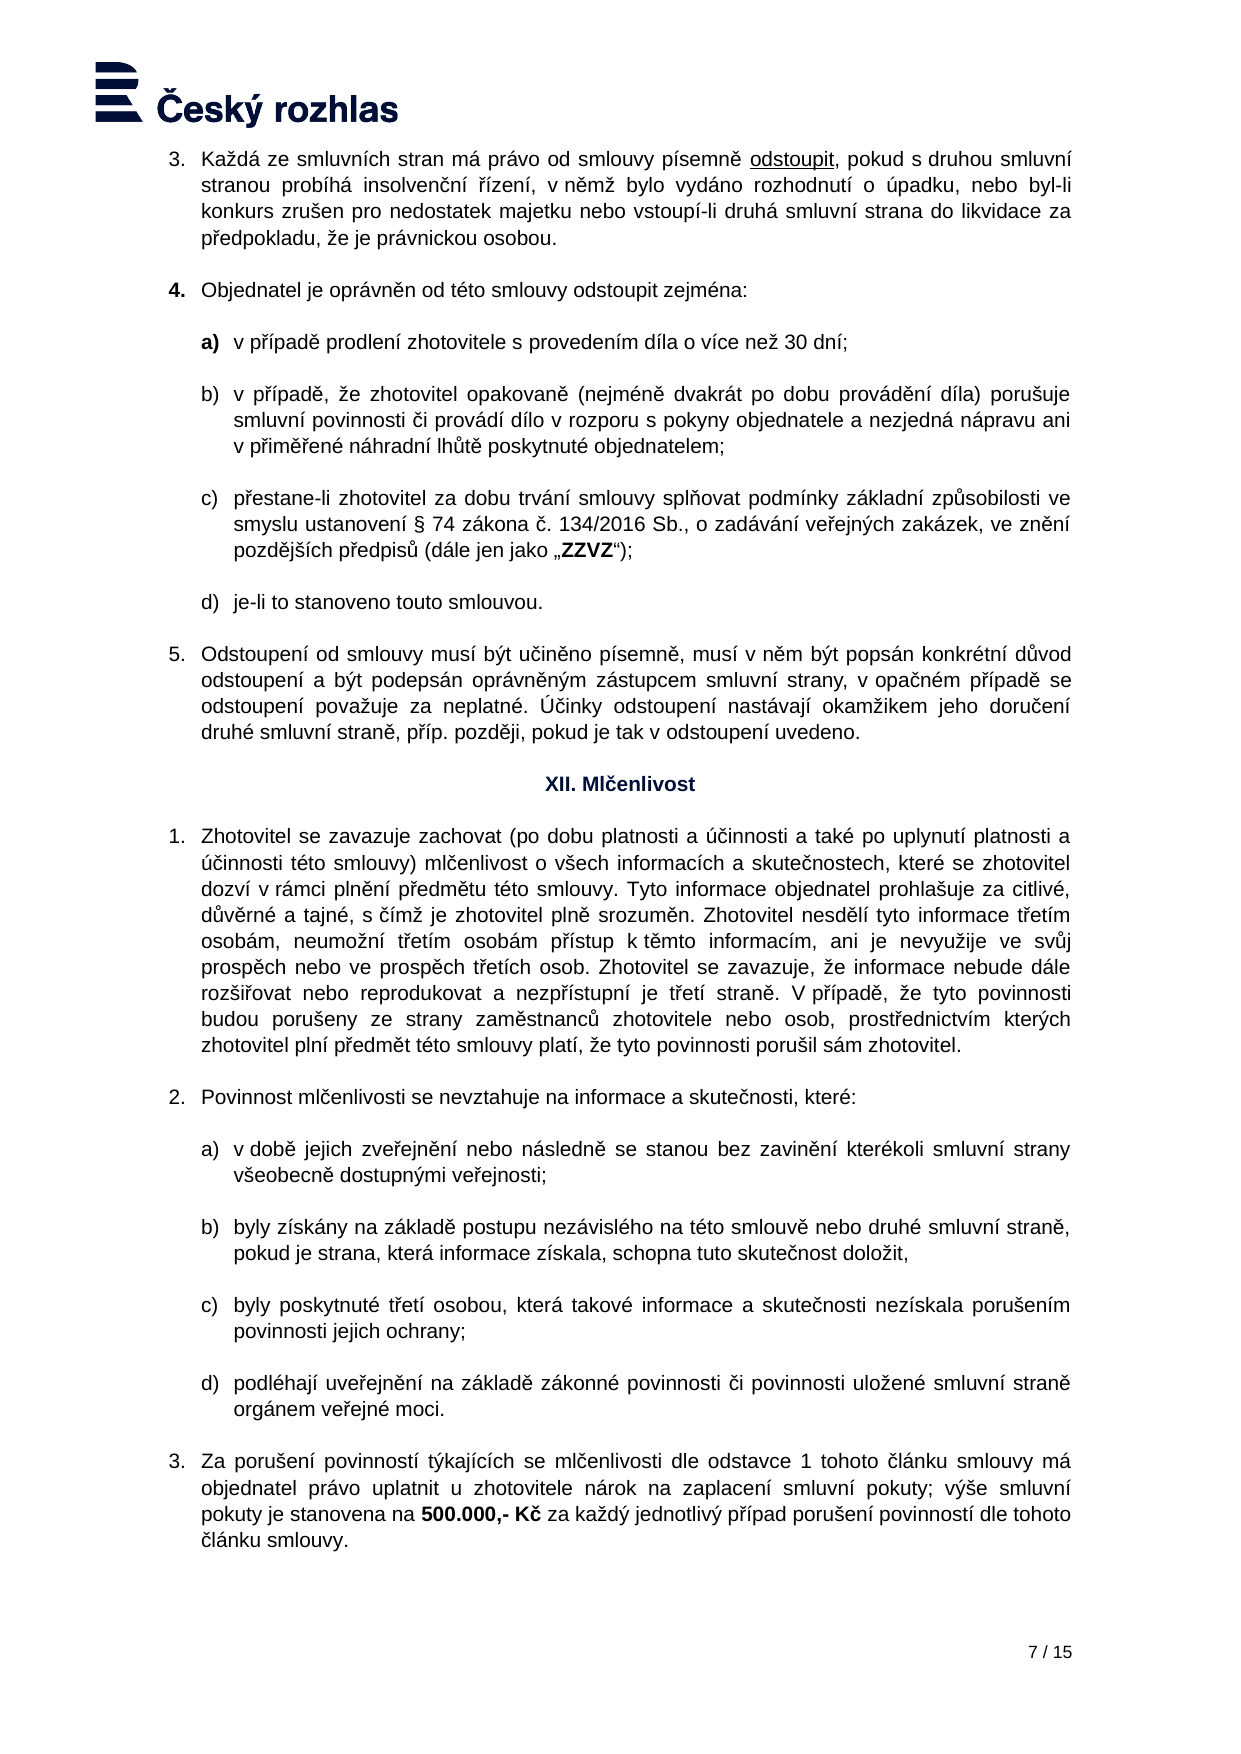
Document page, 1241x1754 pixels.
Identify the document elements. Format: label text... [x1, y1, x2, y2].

list přestane-li zhotovitel za dobu trvání smlouvy splňovat podmínky základní způsobilosti ve smyslu ustanovení § 74 zákona č. 134/2016 Sb., o zadávání veřejných zakázek, ve znění pozdějších předpisů (dále jen jako „ZZVZ“); [201, 484, 1072, 563]
list Za porušení povinností týkajících se mlčenlivosti dle odstavce 1 tohoto článku smlouvy má objednatel právo uplatnit u zhotovitele nárok na zaplacení smluvní pokuty; výše smluvní pokuty je stanovena na 500.000,- Kč za každý jednotlivý případ porušení povinností dle tohoto článku smlouvy. [168, 1448, 1072, 1552]
list v případě, že zhotovitel opakovaně (nejméně dvakrát po dobu provádění díla) porušuje smluvní povinnosti či provádí dílo v rozporu s pokyny objednatele a nezjedná nápravu ani v přiměřené náhradní lhůtě poskytnuté objednatelem; [201, 380, 1072, 458]
list v případě prodlení zhotovitele s provedením díla o více než 30 dní; [201, 328, 1072, 354]
list Objednatel je oprávněn od této smlouvy odstoupit zejména: [168, 276, 1072, 302]
list byly získány na základě postupu nezávislého na této smlouvě nebo druhé smluvní straně, pokud je strana, která informace získala, schopna tuto skutečnost doložit, [201, 1214, 1072, 1266]
list podléhají uveřejnění na základě zákonné povinnosti či povinnosti uložené smluvní straně orgánem veřejné moci. [201, 1370, 1072, 1422]
list je-li to stanoveno touto smlouvou. [201, 589, 1072, 615]
list Každá ze smluvních stran má právo od smlouvy písemně odstoupit, pokud s druhou smluvní stranou probíhá insolvenční řízení, v němž bylo vydáno rozhodnutí o úpadku, nebo byl-li konkurs zrušen pro nedostatek majetku nebo vstoupí-li druhá smluvní strana do likvidace za předpokladu, že je právnickou osobou. [168, 146, 1072, 250]
list v době jejich zveřejnění nebo následně se stanou bez zavinění kterékoli smluvní strany všeobecně dostupnými veřejnosti; [201, 1136, 1072, 1188]
list Odstoupení od smlouvy musí být učiněno písemně, musí v něm být popsán konkrétní důvod odstoupení a být podepsán oprávněným zástupcem smluvní strany, v opačném případě se odstoupení považuje za neplatné. Účinky odstoupení nastávají okamžikem jeho doručení druhé smluvní straně, příp. později, pokud je tak v odstoupení uvedeno. [168, 641, 1072, 745]
list byly poskytnuté třetí osobou, která takové informace a skutečnosti nezískala porušením povinnosti jejich ochrany; [201, 1292, 1072, 1344]
list Povinnost mlčenlivosti se nevztahuje na informace a skutečnosti, které: [168, 1083, 1072, 1109]
picture [95, 62, 398, 128]
list Zhotovitel se zavazuje zachovat (po dobu platnosti a účinnosti a také po uplynutí platnosti a účinnosti této smlouvy) mlčenlivost o všech informacích a skutečnostech, které se zhotovitel dozví v rámci plnění předmětu této smlouvy. Tyto informace objednatel prohlašuje za citlivé, důvěrné a tajné, s čímž je zhotovitel plně srozuměn. Zhotovitel nesdělí tyto informace třetím osobám, neumožní třetím osobám přístup k těmto informacím, ani je nevyužije ve svůj prospěch nebo ve prospěch třetích osob. Zhotovitel se zavazuje, že informace nebude dále rozšiřovat nebo reprodukovat a nezpřístupní je třetí straně. V případě, že tyto povinnosti budou porušeny ze strany zaměstnanců zhotovitele nebo osob, prostřednictvím kterých zhotovitel plní předmět této smlouvy platí, že tyto povinnosti porušil sám zhotovitel. [168, 823, 1072, 1057]
subtitle Mlčenlivost [168, 771, 1072, 797]
